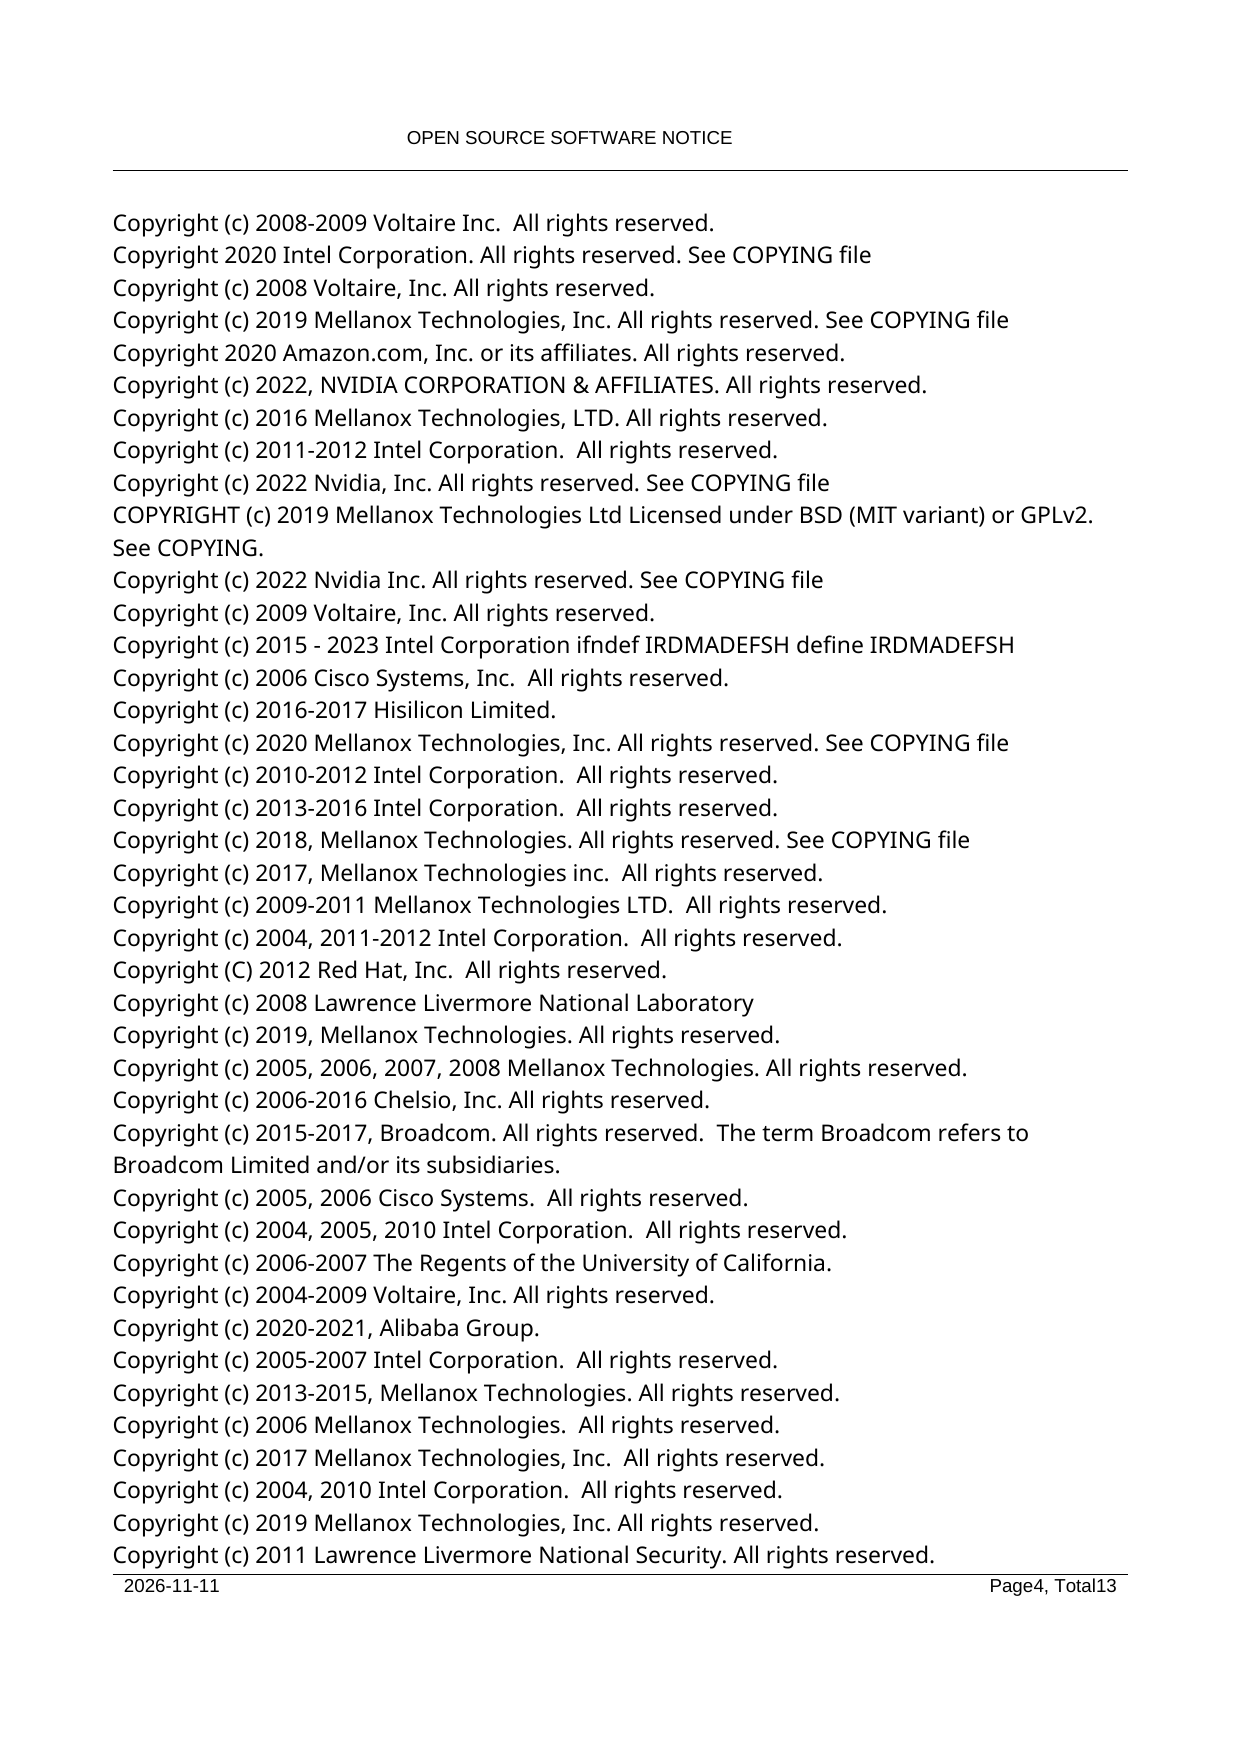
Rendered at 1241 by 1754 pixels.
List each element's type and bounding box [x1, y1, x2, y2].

text [112, 206, 1128, 1571]
